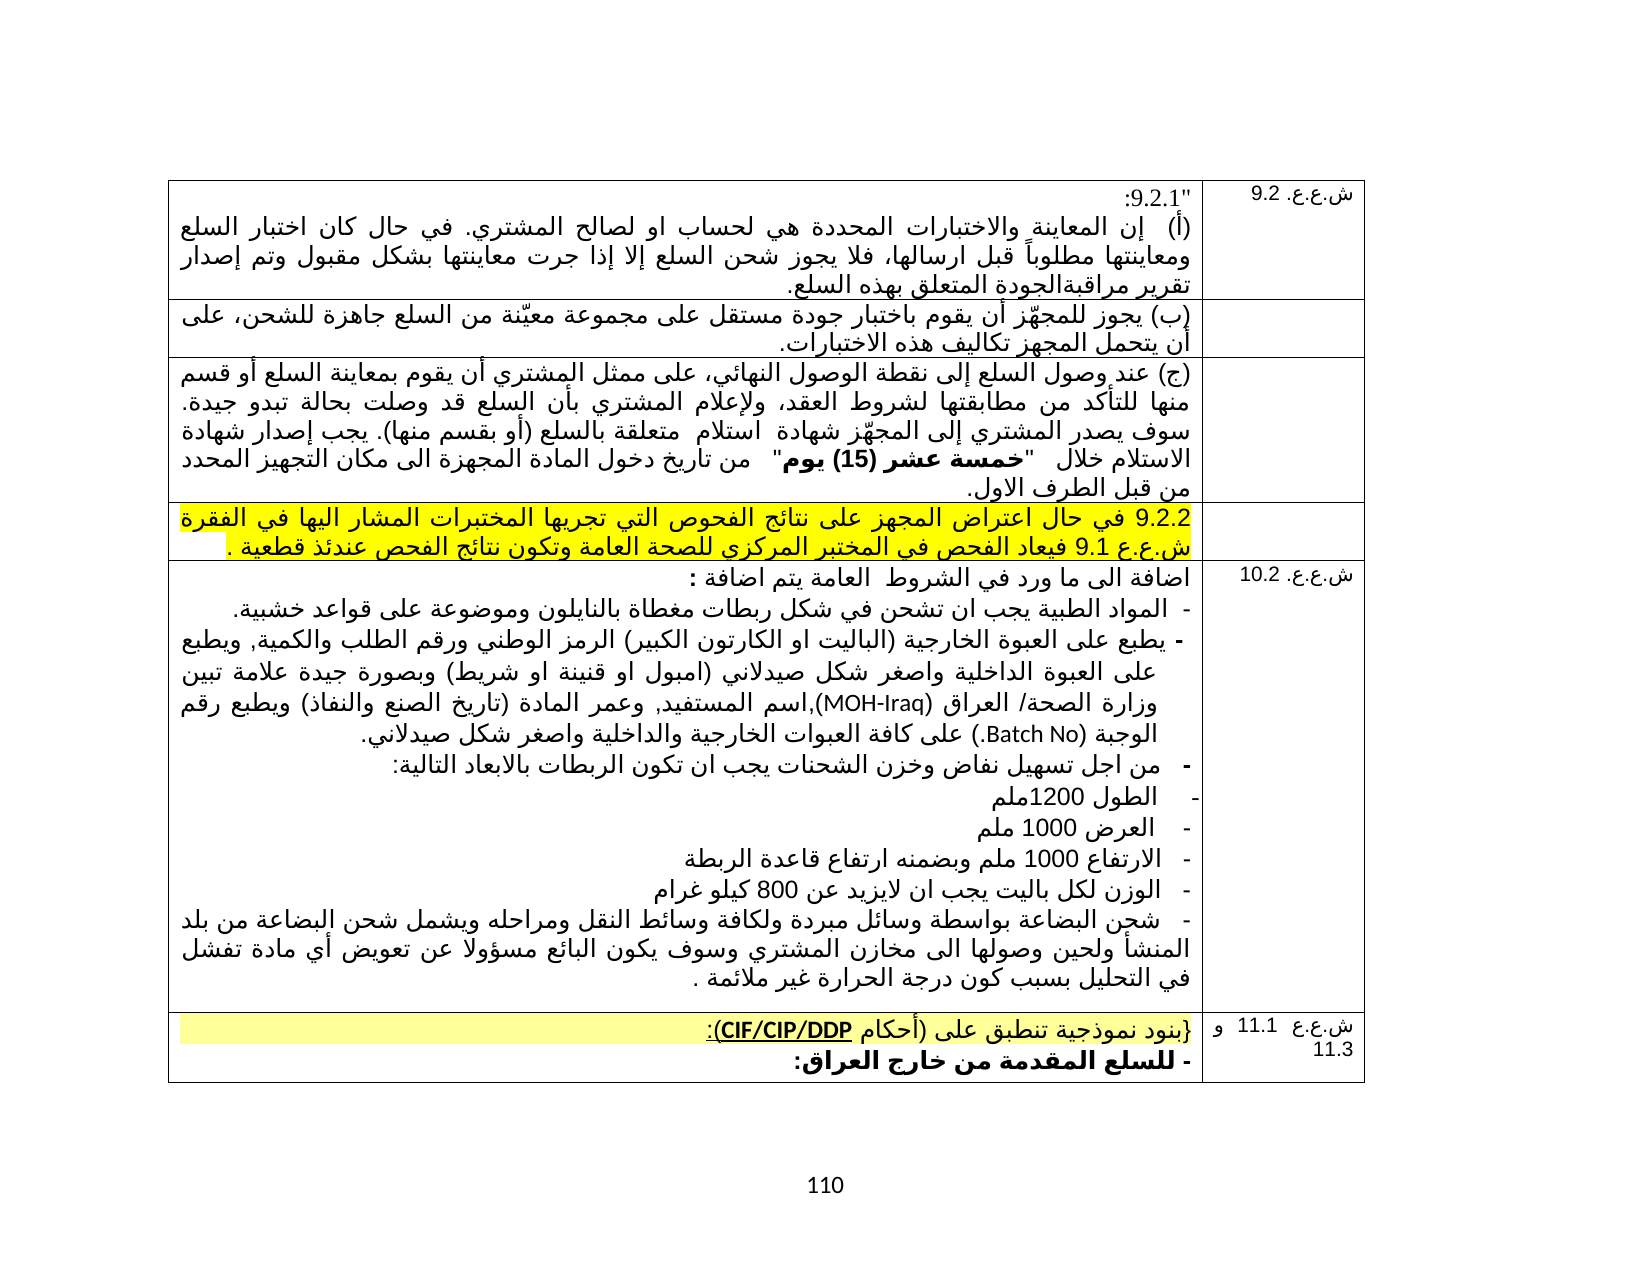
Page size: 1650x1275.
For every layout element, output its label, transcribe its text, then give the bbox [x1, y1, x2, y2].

table_cell اضافة الى ما ورد في الشروط العامة يتم اضافة : - المواد الطبية يجب ان تشحن في شكل ربطات مغطاة بالنايلون وموضوعة على قواعد خشبية. - يطبع على العبوة الخارجية (الباليت او الكارتون الكبير) الرمز الوطني ورقم الطلب والكمية, ويطبع على العبوة الداخلية واصغر شكل صيدلاني (امبول او قنينة او شريط) وبصورة جيدة علامة تبين وزارة الصحة/ العراق (MOH-Iraq),اسم المستفيد, وعمر المادة (تاريخ الصنع والنفاذ) ويطبع رقم الوجبة (Batch No.) على كافة العبوات الخارجية والداخلية واصغر شكل صيدلاني. - من اجل تسهيل نفاض وخزن الشحنات يجب ان تكون الربطات بالابعاد التالية: الطول 1200ملم - العرض 1000 ملم - الارتفاع 1000 ملم وبضمنه ارتفاع قاعدة الربطة - الوزن لكل باليت يجب ان لايزيد عن 800 كيلو غرام - شحن البضاعة بواسطة وسائل مبردة ولكافة وسائط النقل ومراحله ويشمل شحن البضاعة من بلد المنشأ ولحين وصولها الى مخازن المشتري وسوف يكون البائع مسؤولا عن تعويض أي مادة تفشل في التحليل بسبب كون درجة الحرارة غير ملائمة . [169, 561, 1202, 1012]
table_cell ش.ع.ع. 10.2 [1203, 561, 1364, 1012]
table_cell [1203, 358, 1364, 502]
table_cell [1203, 503, 1364, 560]
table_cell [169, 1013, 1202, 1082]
table_cell (ب) يجوز للمجهّز أن يقوم باختبار جودة مستقل على مجموعة معيّنة من السلع جاهزة للشحن، على أن يتحمل المجهز تكاليف هذه الاختبارات. [169, 300, 1202, 357]
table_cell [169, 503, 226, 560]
table_cell ش.ع.ع 11.1 و11.3 [1203, 1013, 1364, 1082]
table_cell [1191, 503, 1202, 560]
table_cell (ج) عند وصول السلع إلى نقطة الوصول النهائي، على ممثل المشتري أن يقوم بمعاينة السلع أو قسم منها للتأكد من مطابقتها لشروط العقد، ولإعلام المشتري بأن السلع قد وصلت بحالة تبدو جيدة. سوف يصدر المشتري إلى المجهّز شهادة استلام متعلقة بالسلع (أو بقسم منها). يجب إصدار شهادة الاستلام خلال "خمسة عشر (15) يوم" من تاريخ دخول المادة المجهزة الى مكان التجهيز المحدد من قبل الطرف الاول. [169, 358, 1202, 502]
table_cell "9.2.1: (أ) إن المعاينة والاختبارات المحددة هي لحساب او لصالح المشتري. في حال كان اختبار السلع ومعاينتها مطلوباً قبل ارسالها، فلا يجوز شحن السلع إلا إذا جرت معاينتها بشكل مقبول وتم إصدار تقرير مراقبةالجودة المتعلق بهذه السلع. [169, 181, 1202, 298]
table_cell [1203, 300, 1364, 357]
table_cell ش.ع.ع. 9.2 [1203, 181, 1364, 298]
